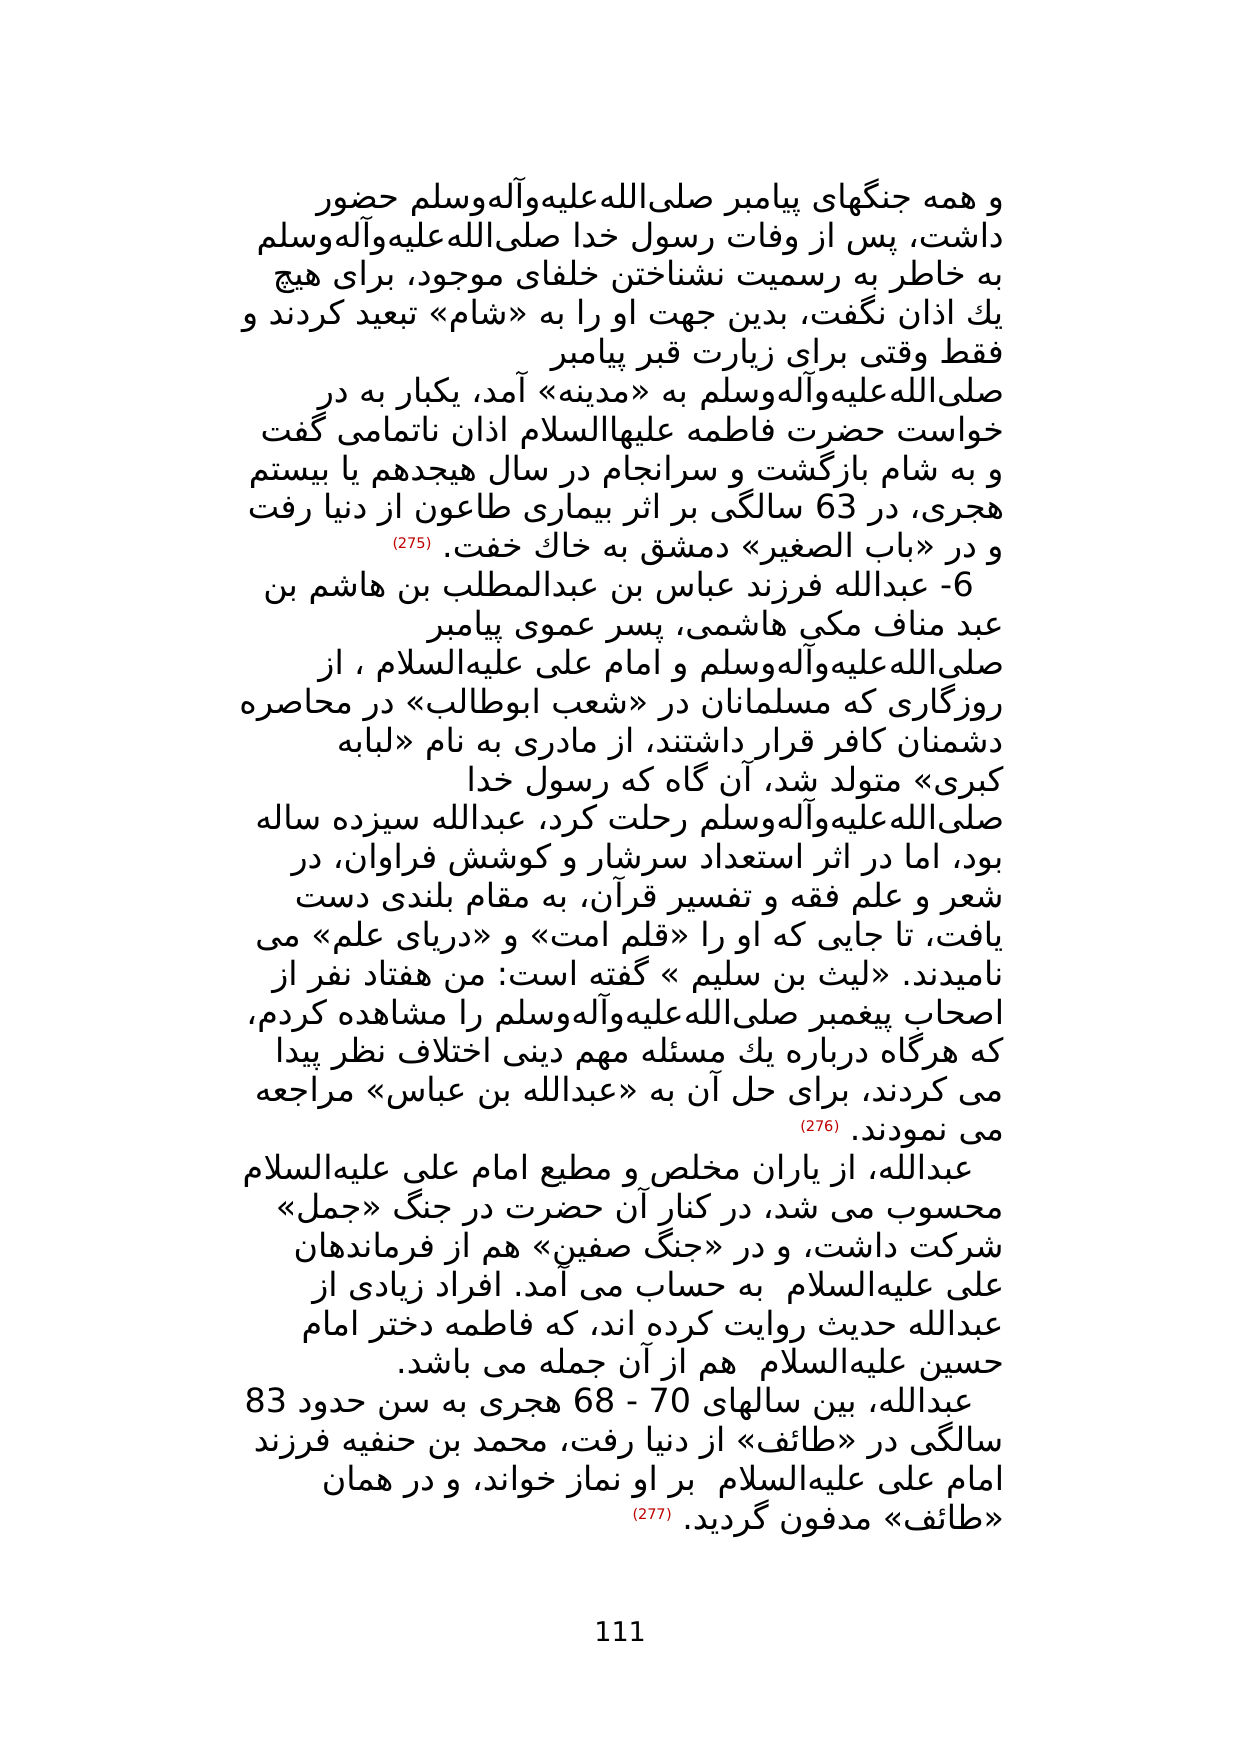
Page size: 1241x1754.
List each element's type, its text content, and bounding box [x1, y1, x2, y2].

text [236, 177, 1004, 566]
text عبدالله، بين سالهاى 70 - 68 هجرى به سن حدود 83 سالگى در «طائف» از دنيا رفت، محمد بن حنفيه فرزند امام على عليه‌السلام بر او نماز خواند، و در همان «طائف» مدفون گرديد. (277) [236, 1382, 1004, 1537]
text 6- عبدالله فرزند عباس بن عبدالمطلب بن هاشم بن عبد مناف مكى هاشمى، پسر عموى پيامبر صلى‌الله‌عليه‌وآله‌وسلم و امام على عليه‌السلام ، از روزگارى كه مسلمانان در «شعب ابوطالب» در محاصره دشمنان كافر قرار داشتند، از مادرى به نام «لبابه كبرى» متولد شد، آن گاه كه رسول خدا صلى‌الله‌عليه‌وآله‌وسلم رحلت كرد، عبدالله سيزده ساله بود، اما در اثر استعداد سرشار و كوشش فراوان، در شعر و علم فقه و تفسير قرآن، به مقام بلندى دست يافت، تا جايى كه او را «قلم امت» و «درياى علم» مى ناميدند. «ليث بن سليم » گفته است: من هفتاد نفر از اصحاب پيغمبر صلى‌الله‌عليه‌وآله‌وسلم را مشاهده كردم، كه هرگاه درباره يك مسئله مهم دينى اختلاف نظر پيدا مى كردند، براى حل آن به «عبدالله بن عباس» مراجعه مى نمودند. (276) [236, 566, 1004, 1148]
text عبدالله، از ياران مخلص و مطيع امام على عليه‌السلام محسوب مى شد، در كنار آن حضرت در جنگ «جمل» شركت داشت، و در «جنگ صفين» هم از فرماندهان على عليه‌السلام به حساب مى آمد. افراد زيادى از عبدالله حديث روايت كرده اند، كه فاطمه دختر امام حسين عليه‌السلام هم از آن جمله مى باشد. [236, 1148, 1004, 1382]
